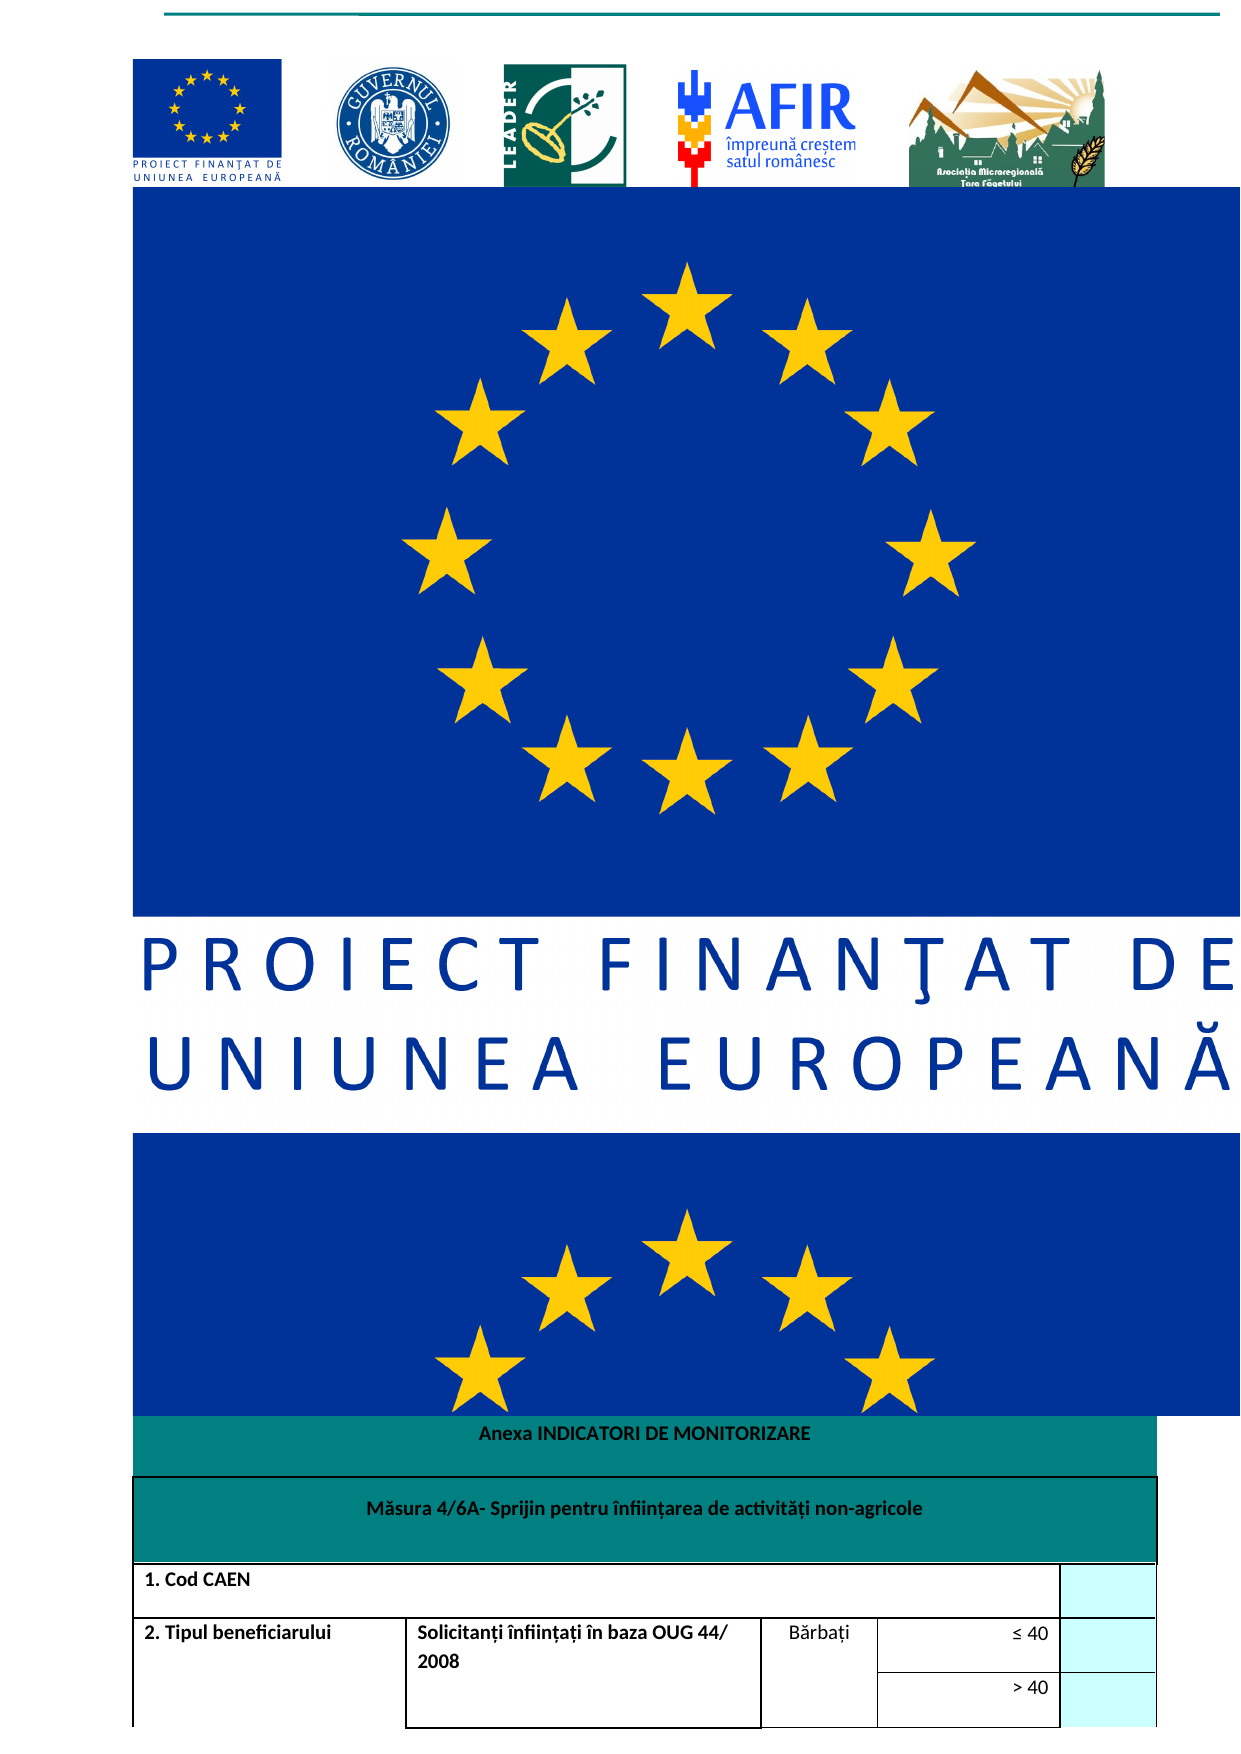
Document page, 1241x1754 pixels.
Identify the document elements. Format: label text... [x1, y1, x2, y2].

picture [907, 70, 1105, 186]
table_header Anexa INDICATORI DE MONITORIZARE [133, 1416, 1157, 1476]
picture [132, 59, 1241, 1416]
table_cell [1061, 1563, 1156, 1617]
table_cell > 40 [878, 1673, 1059, 1727]
table_cell 2. Tipul beneficiarului [134, 1619, 405, 1727]
table_cell [1061, 1617, 1156, 1672]
table_cell [1061, 1672, 1156, 1727]
table_cell 1. Cod CAEN [134, 1565, 1059, 1617]
table_cell Măsura 4/6A- Sprijin pentru înființarea de activități non-agricole [134, 1478, 1156, 1562]
table_cell Solicitanți înființați în baza OUG 44/ 2008 [407, 1619, 760, 1727]
table_cell ≤ 40 [878, 1619, 1059, 1672]
table_cell Bărbaţi [762, 1619, 877, 1727]
